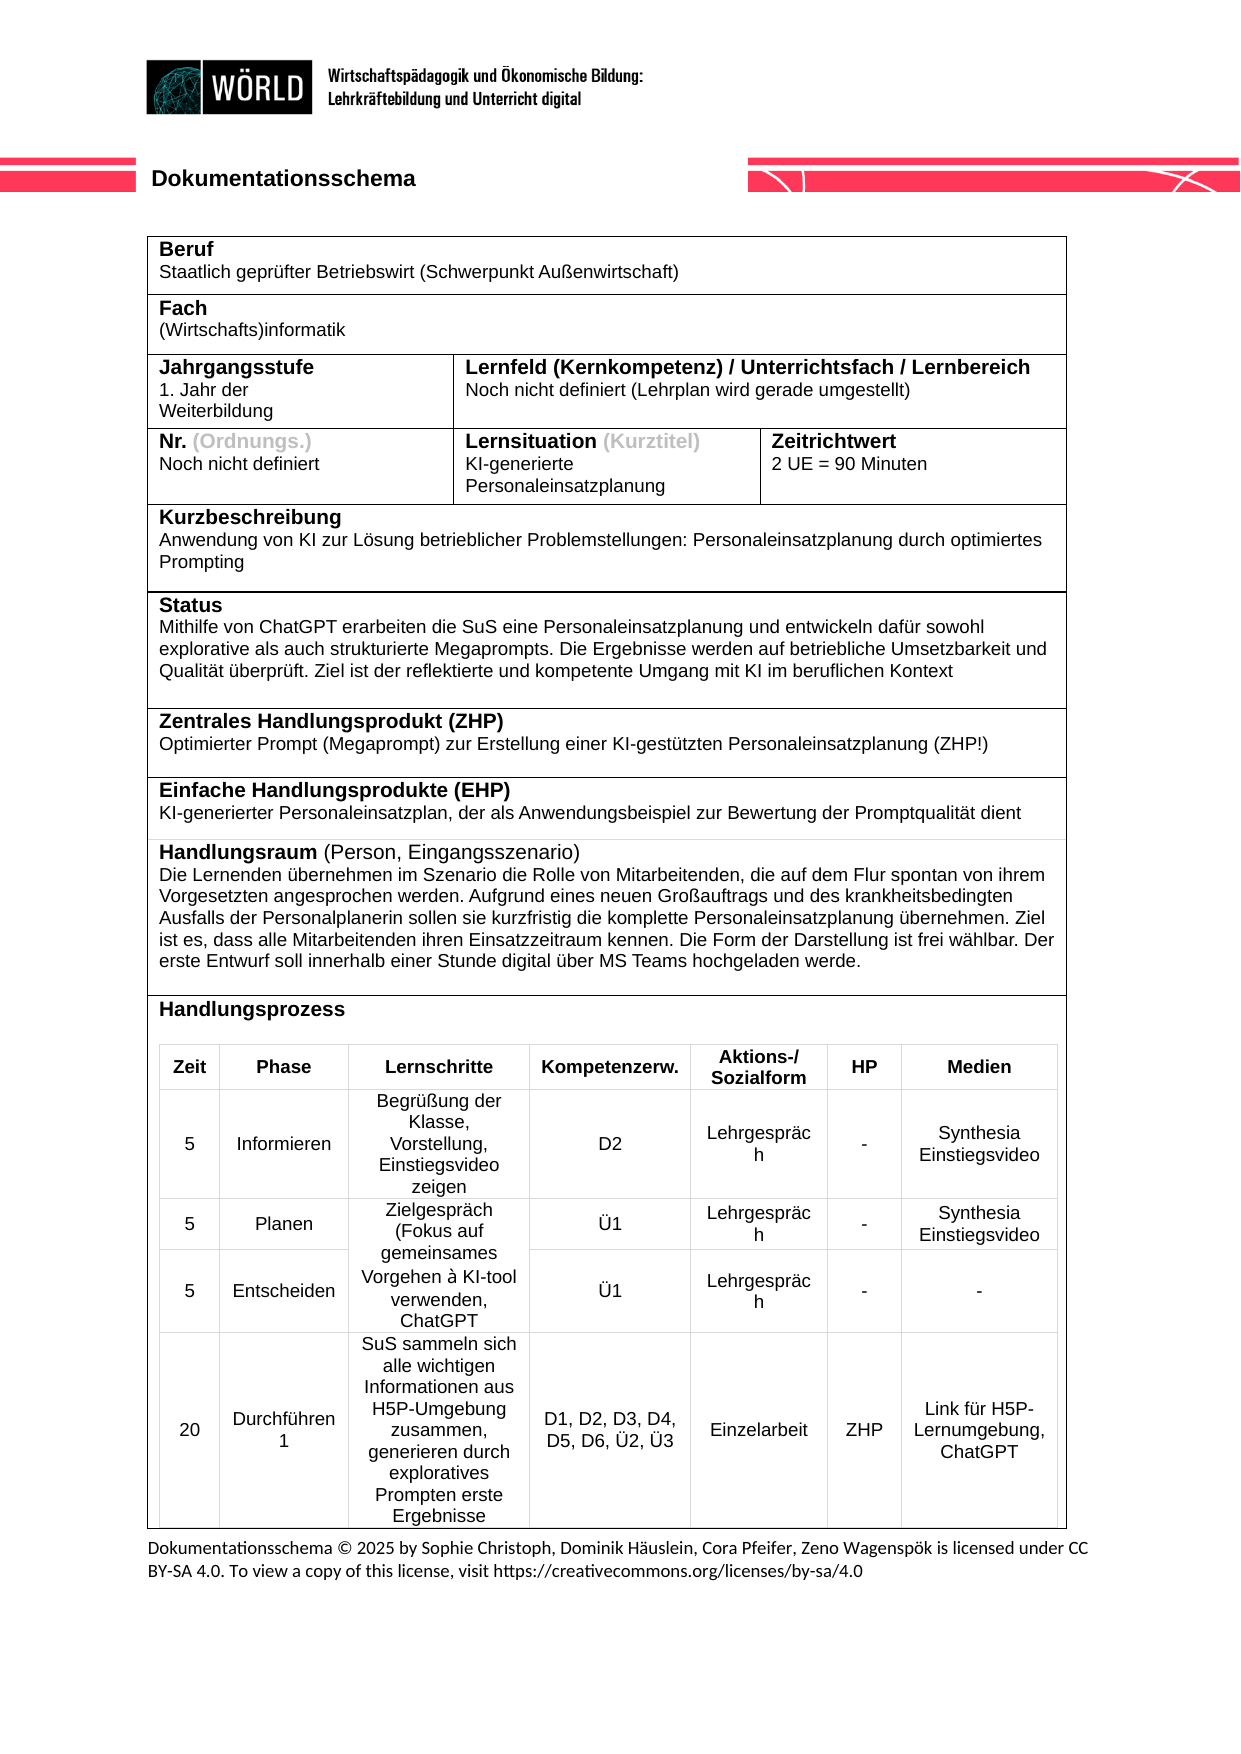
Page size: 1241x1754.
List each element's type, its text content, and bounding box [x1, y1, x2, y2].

table_cell Jahrgangsstufe 1. Jahr der Weiterbildung [148, 355, 453, 428]
table_cell Handlungsprozess [148, 996, 1066, 1528]
table_cell Status Mithilfe von ChatGPT erarbeiten die SuS eine Personaleinsatzplanung und entwickeln dafür sowohl explorative als auch strukturierte Megaprompts. Die Ergebnisse werden auf betriebliche Umsetzbarkeit und Qualität überprüft. Ziel ist der reflektierte und kompetente Umgang mit KI im beruflichen Kontext [148, 593, 1066, 708]
table_cell Zeitrichtwert 2 UE = 90 Minuten [761, 429, 1066, 504]
picture [138, 55, 651, 118]
table_cell Fach (Wirtschafts)informatik [148, 295, 1066, 353]
picture [0, 166, 135, 192]
table_cell Zentrales Handlungsprodukt (ZHP) Optimierter Prompt (Megaprompt) zur Erstellung einer KI-gestützten Personaleinsatzplanung (ZHP!) [148, 709, 1066, 777]
table_cell Kurzbeschreibung Anwendung von KI zur Lösung betrieblicher Problemstellungen: Personaleinsatzplanung durch optimiertes Prompting [148, 505, 1066, 591]
picture [748, 166, 1241, 192]
table_cell Handlungsraum (Person, Eingangsszenario) Die Lernenden übernehmen im Szenario die Rolle von Mitarbeitenden, die auf dem Flur spontan von ihrem Vorgesetzten angesprochen werden. Aufgrund eines neuen Großauftrags und des krankheitsbedingten Ausfalls der Personalplanerin sollen sie kurzfristig die komplette Personaleinsatzplanung übernehmen. Ziel ist es, dass alle Mitarbeitenden ihren Einsatzzeitraum kennen. Die Form der Darstellung ist frei wählbar. Der erste Entwurf soll innerhalb einer Stunde digital über MS Teams hochgeladen werde. [148, 840, 1066, 995]
table_cell Lernfeld (Kernkompetenz) / Unterrichtsfach / Lernbereich Noch nicht definiert (Lehrplan wird gerade umgestellt) [454, 355, 1066, 428]
table_cell Nr. (Ordnungs.) Noch nicht definiert [148, 429, 453, 504]
table_cell Lernsituation (Kurztitel) KI-generierte Personaleinsatzplanung [454, 429, 760, 504]
table_header Beruf Staatlich geprüfter Betriebswirt (Schwerpunkt Außenwirtschaft) [148, 237, 1066, 294]
table_cell Einfache Handlungsprodukte (EHP) KI-generierter Personaleinsatzplan, der als Anwendungsbeispiel zur Bewertung der Promptqualität dient [148, 778, 1066, 839]
